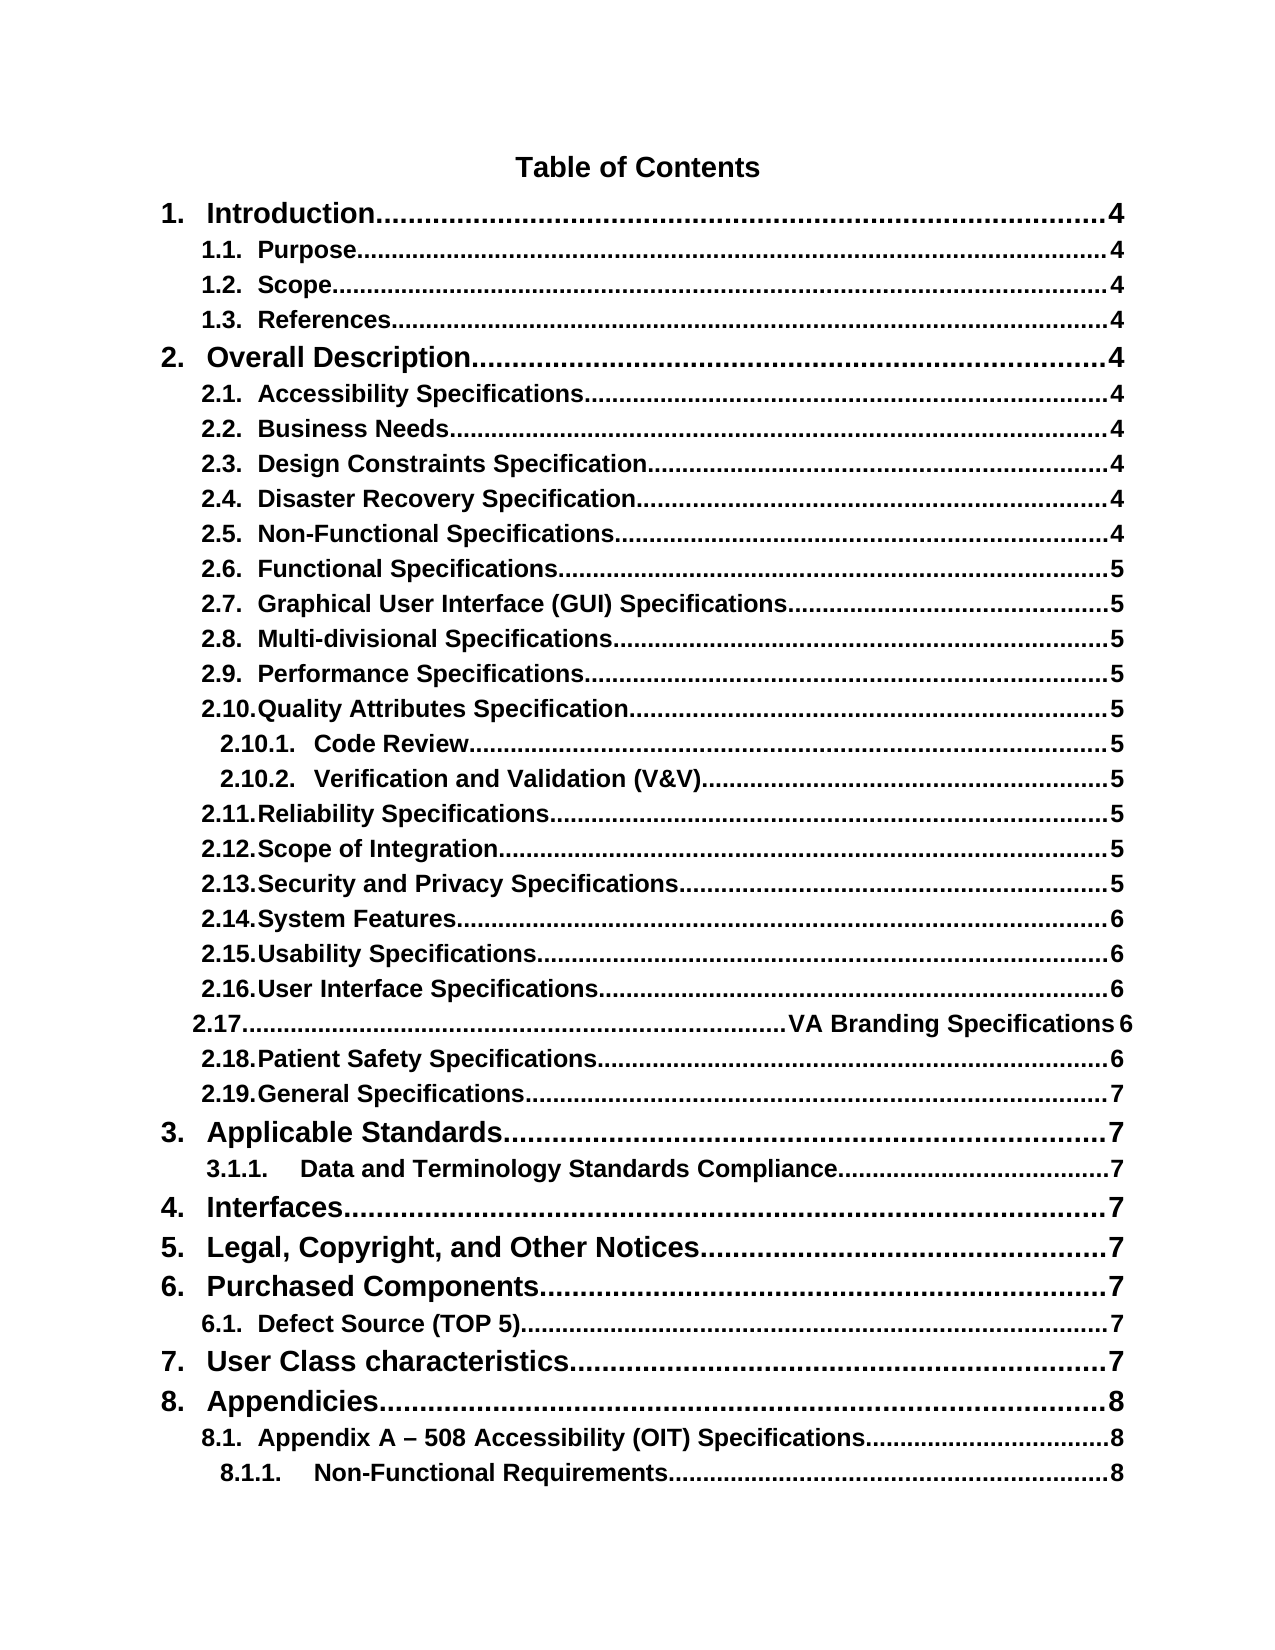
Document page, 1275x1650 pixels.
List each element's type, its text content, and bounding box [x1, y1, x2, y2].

text Table of Contents [139, 150, 1136, 183]
